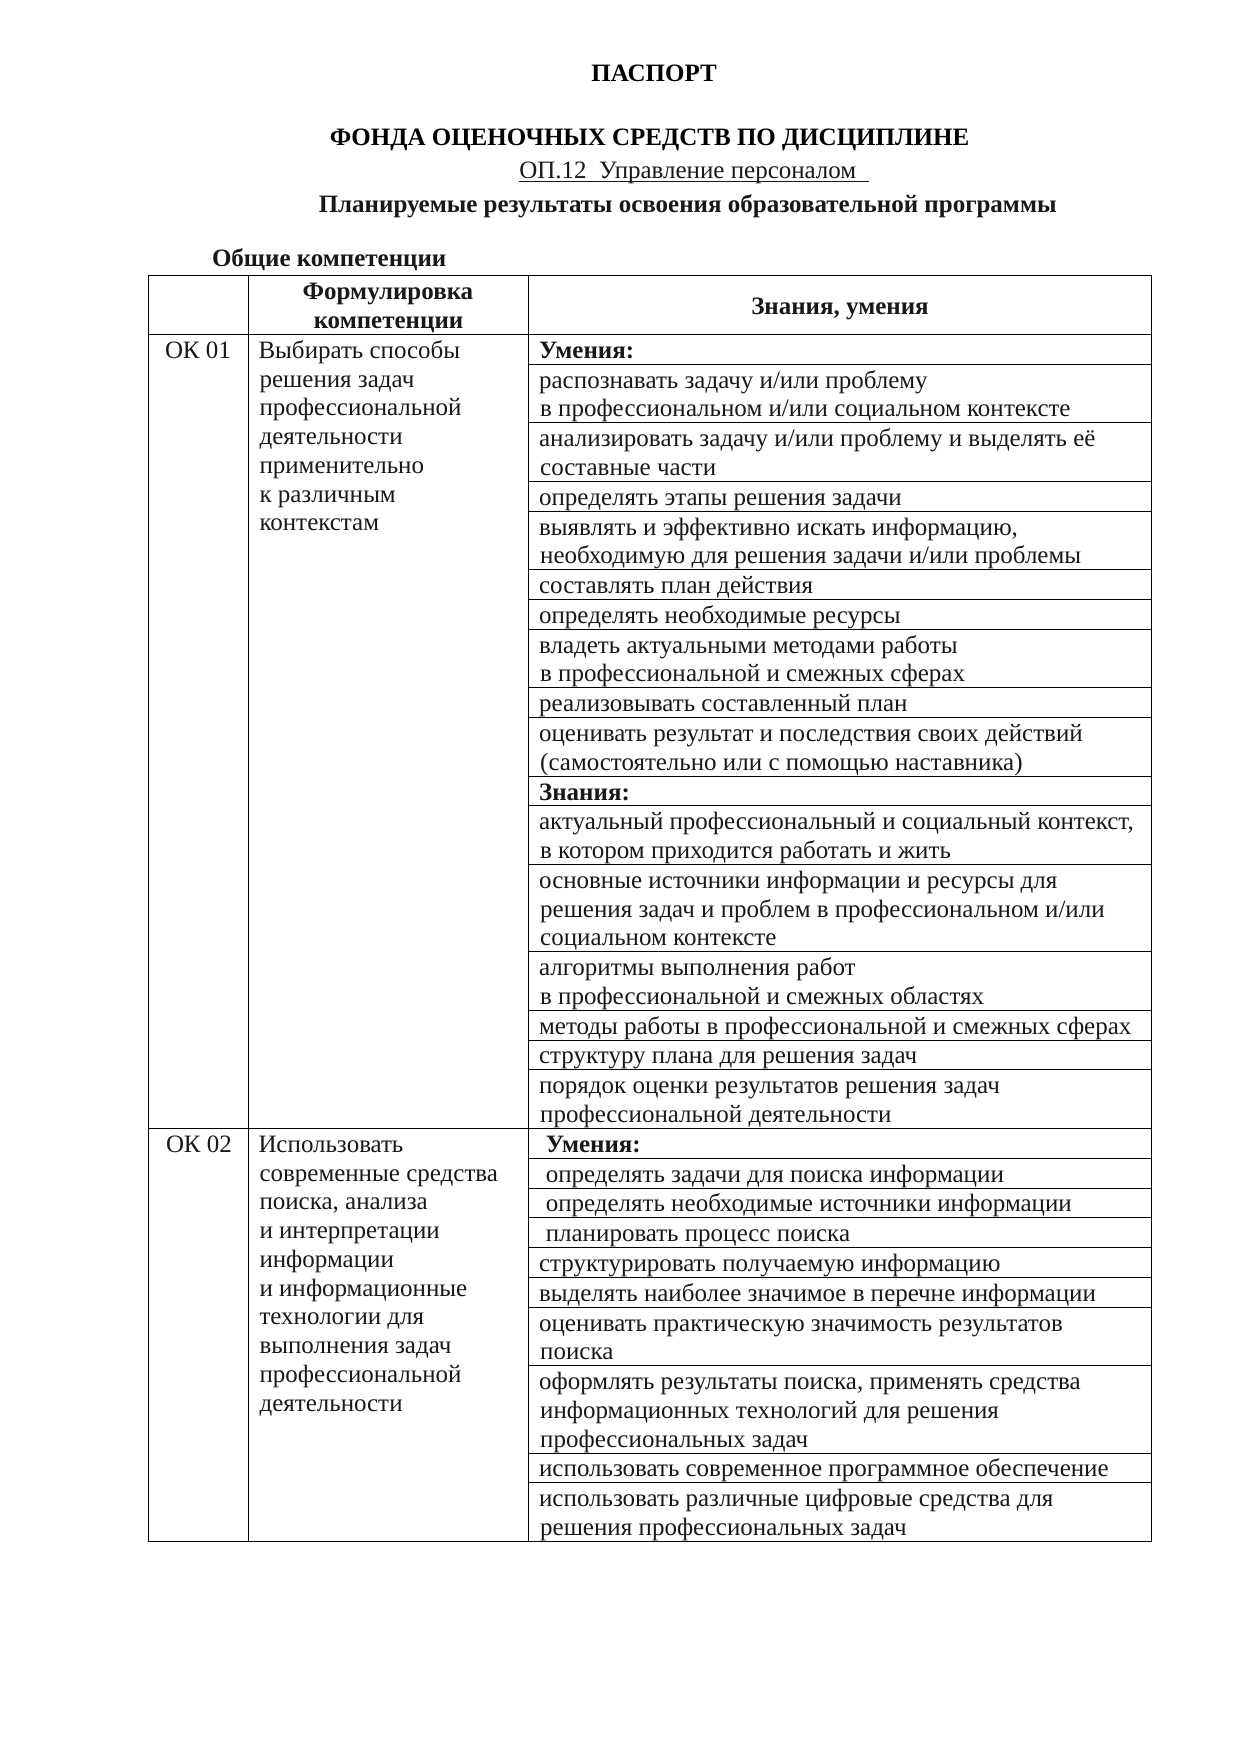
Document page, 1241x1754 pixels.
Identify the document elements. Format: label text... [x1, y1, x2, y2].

table_header Знания, умения [529, 276, 1151, 334]
table_cell алгоритмы выполнения работ в профессиональной и смежных областях [529, 952, 1151, 1010]
table_cell определять необходимые источники информации [529, 1189, 1151, 1217]
table_cell выявлять и эффективно искать информацию, необходимую для решения задачи и/или проблемы [529, 512, 1151, 569]
table_cell использовать современное программное обеспечение [529, 1454, 1151, 1482]
table_cell Выбирать способы решения задач профессиональной деятельности применительно к различным контекстам [249, 335, 528, 1128]
table_cell оценивать практическую значимость результатов поиска [529, 1308, 1151, 1365]
table_cell определять этапы решения задачи [529, 482, 1151, 511]
table_cell реализовывать составленный план [529, 688, 1151, 717]
table_cell оценивать результат и последствия своих действий (самостоятельно или с помощью наставника) [529, 718, 1151, 776]
table_cell владеть актуальными методами работы в профессиональной и смежных сферах [529, 630, 1151, 687]
table_cell анализировать задачу и/или проблему и выделять её составные части [529, 423, 1151, 481]
table_cell структуру плана для решения задач [529, 1041, 1151, 1069]
text ФОНДА ОЦЕНОЧНЫХ СРЕДСТВ ПО ДИСЦИПЛИНЕ [143, 122, 1156, 151]
table_cell планировать процесс поиска [529, 1218, 1151, 1247]
text ПАСПОРТ [133, 58, 1167, 87]
table_cell выделять наиболее значимое в перечне информации [529, 1278, 1151, 1307]
table_cell структурировать получаемую информацию [529, 1248, 1151, 1277]
table_cell оформлять результаты поиска, применять средства информационных технологий для решения профессиональных задач [529, 1366, 1151, 1452]
table_cell распознавать задачу и/или проблему в профессиональном и/или социальном контексте [529, 365, 1151, 422]
table_cell Умения: [529, 335, 1151, 364]
table_header [149, 276, 248, 334]
table_cell определять задачи для поиска информации [529, 1159, 1151, 1187]
text Планируемые результаты освоения образовательной программы [208, 189, 1167, 218]
table_cell порядок оценки результатов решения задач профессиональной деятельности [529, 1070, 1151, 1128]
table_cell актуальный профессиональный и социальный контекст, в котором приходится работать и жить [529, 806, 1151, 864]
table_cell методы работы в профессиональной и смежных сферах [529, 1011, 1151, 1039]
table_cell основные источники информации и ресурсы для решения задач и проблем в профессиональном и/или социальном контексте [529, 865, 1151, 951]
table_cell Умения: [529, 1129, 1151, 1158]
table_cell ОК 02 [149, 1129, 248, 1541]
table_cell Использовать современные средства поиска, анализа и интерпретации информации и информационные технологии для выполнения задач профессиональной деятельности [249, 1129, 528, 1541]
table_cell ОК 01 [149, 335, 248, 1128]
table_cell определять необходимые ресурсы [529, 600, 1151, 629]
table_cell составлять план действия [529, 570, 1151, 599]
table_cell Знания: [529, 777, 1151, 805]
table_header Формулировка компетенции [249, 276, 528, 334]
text ОП.12 Управление персоналом [208, 156, 1167, 184]
table_cell использовать различные цифровые средства для решения профессиональных задач [529, 1483, 1151, 1541]
text Общие компетенции [206, 243, 1167, 272]
